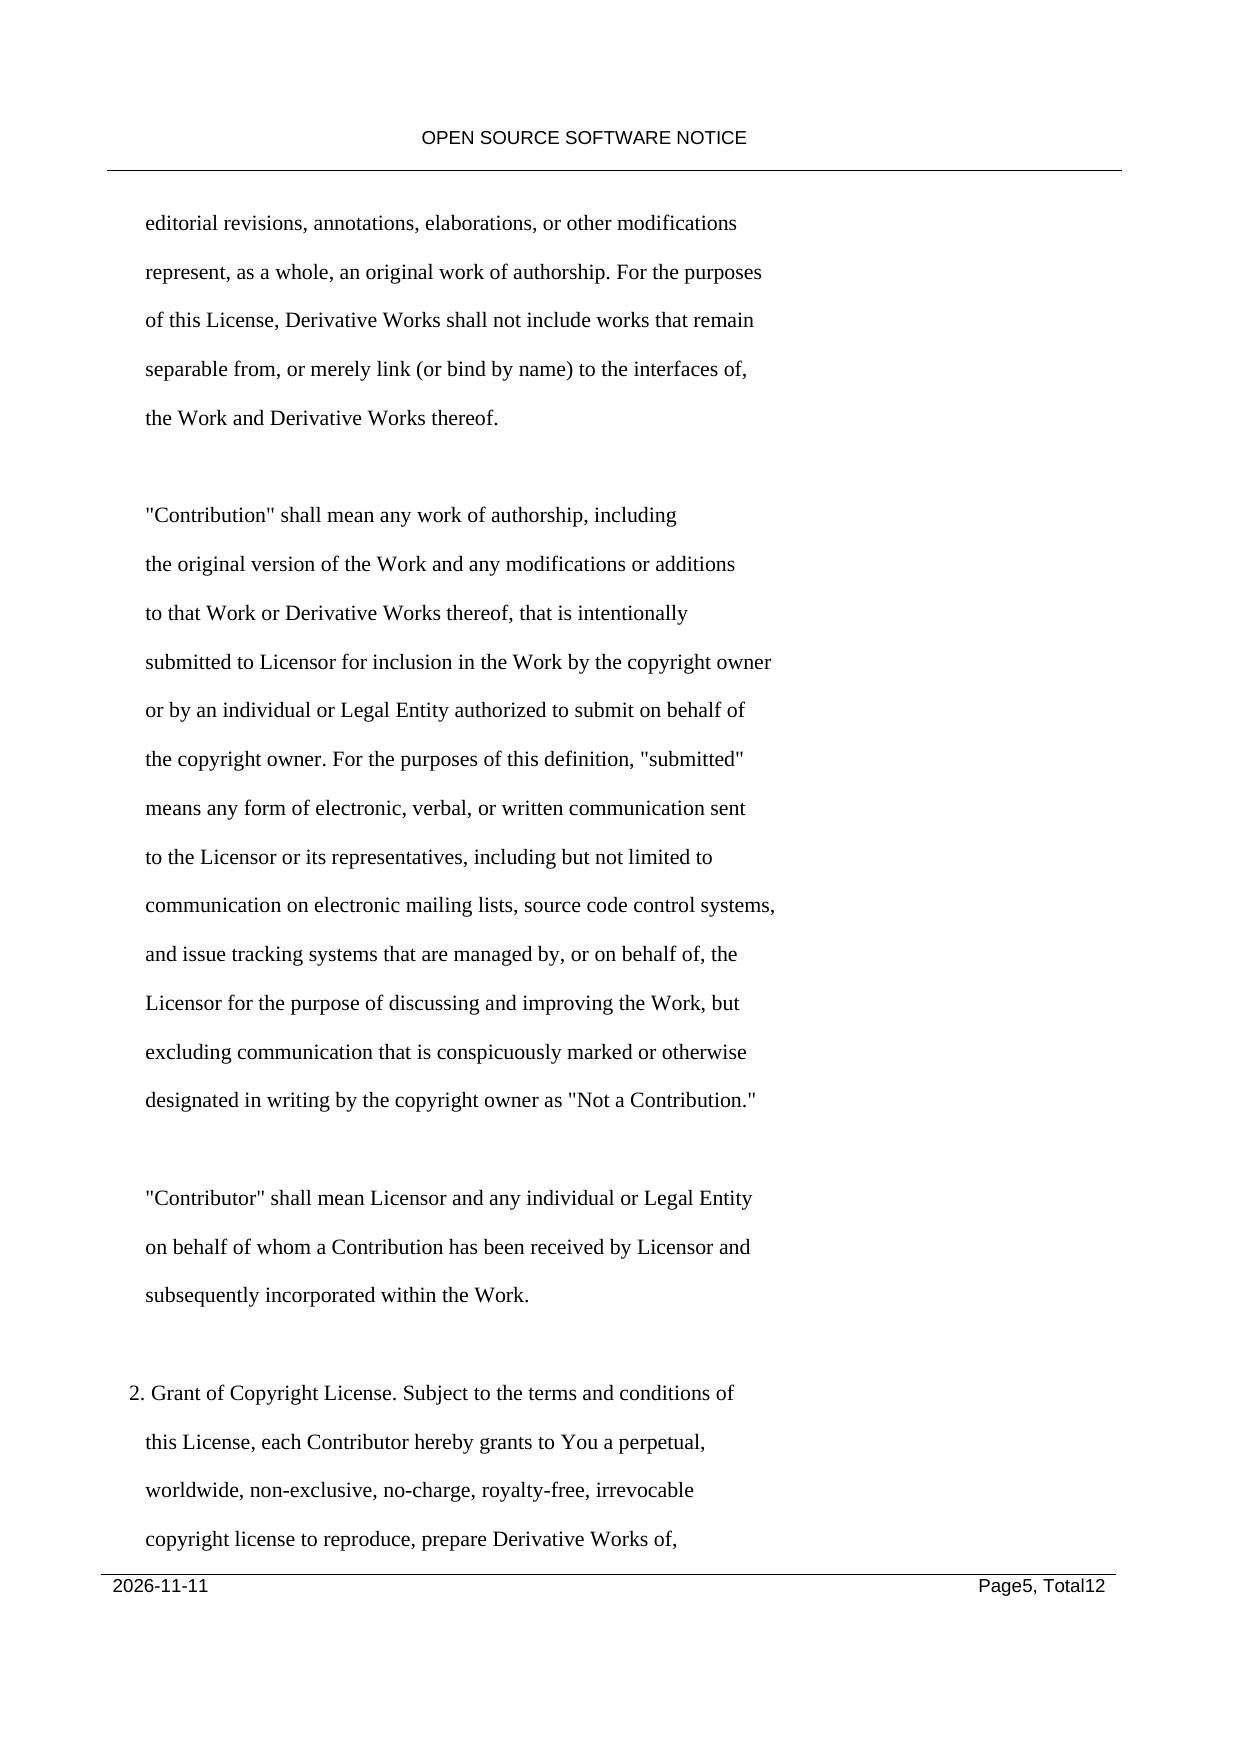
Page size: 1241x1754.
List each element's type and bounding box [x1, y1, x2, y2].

text [112, 206, 1128, 1555]
